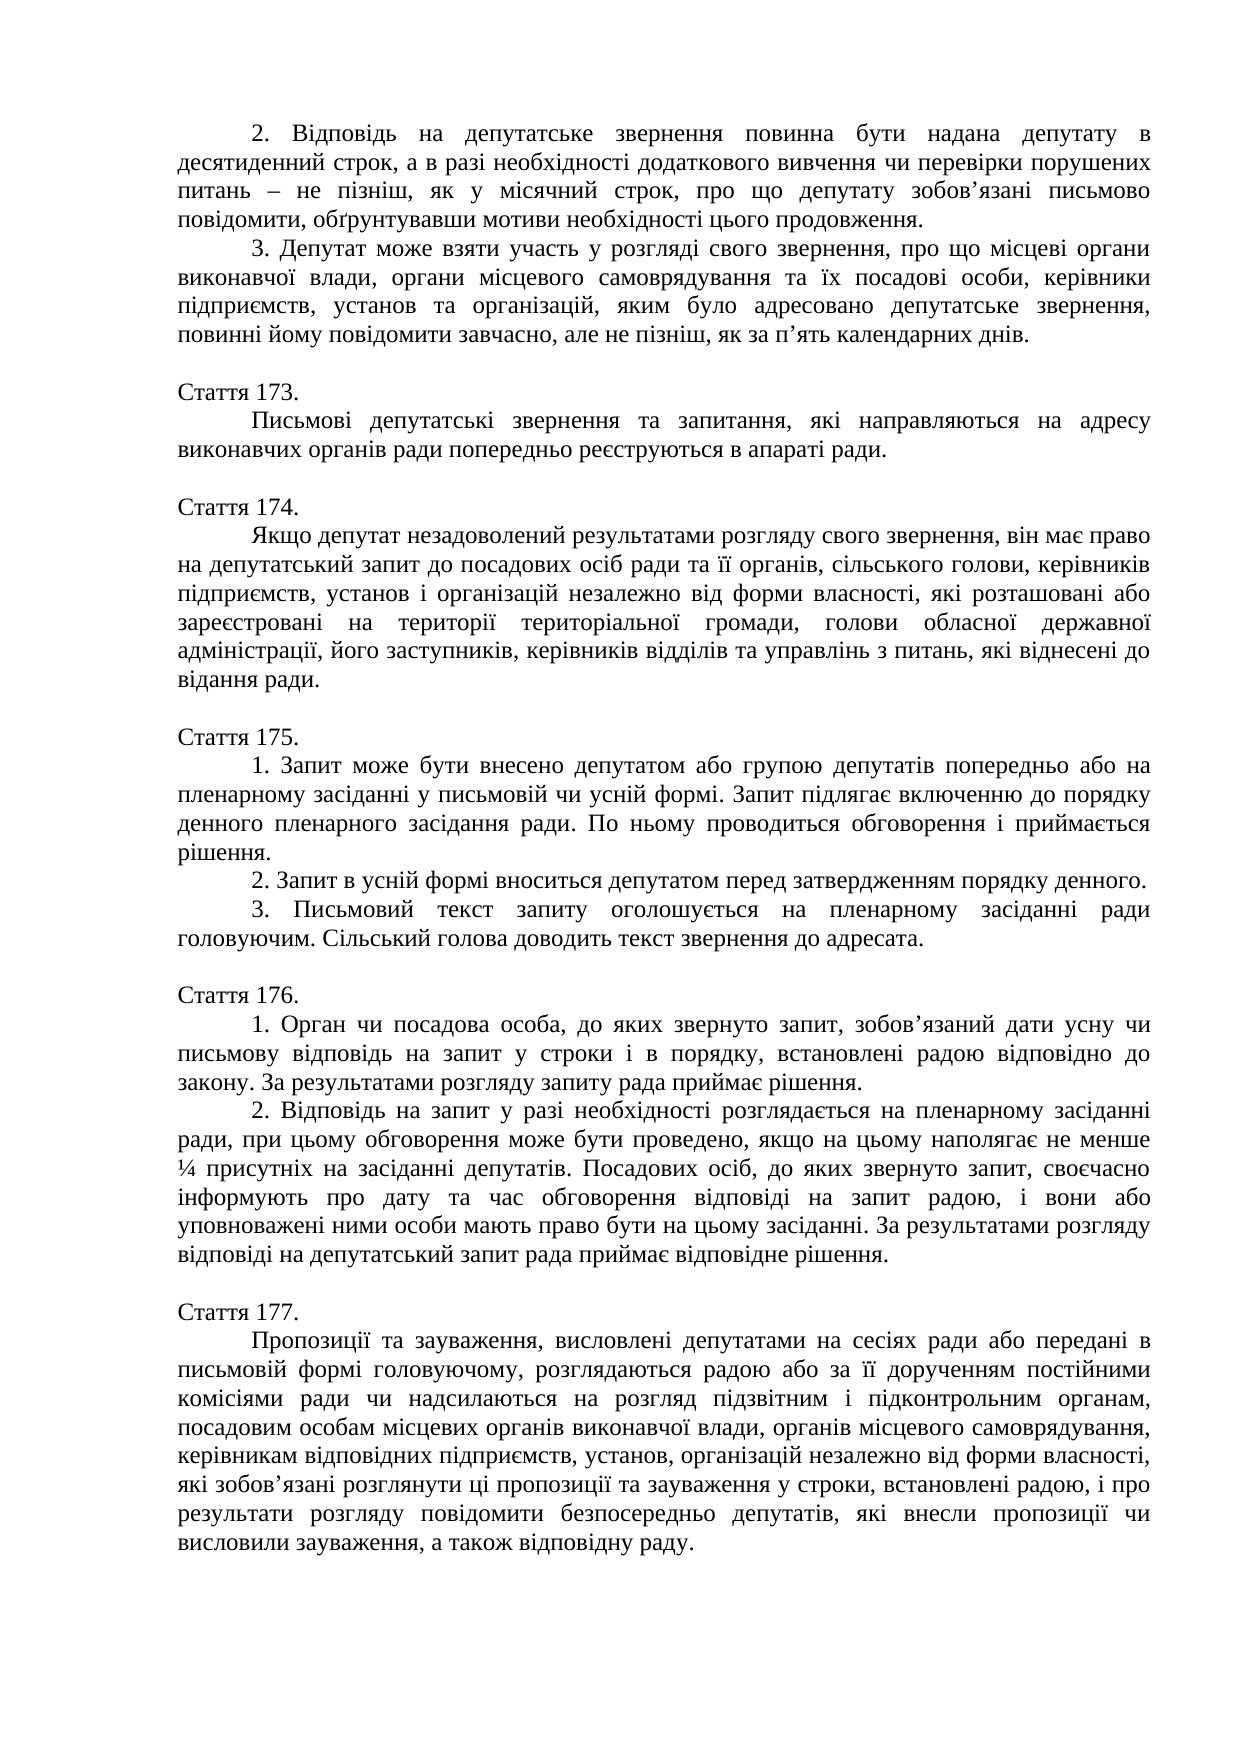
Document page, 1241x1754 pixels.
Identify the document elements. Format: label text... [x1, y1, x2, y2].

text Стаття 173. [177, 377, 1152, 406]
text 1. Орган чи посадова особа, до яких звернуто запит, зобов’язаний дати усну чи письмову відповідь на запит у строки і в порядку, встановлені радою відповідно до закону. За результатами розгляду запиту рада приймає рішення. [177, 1009, 1152, 1096]
text Пропозиції та зауваження, висловлені депутатами на сесіях ради або передані в письмовій формі головуючому, розглядаються радою або за її дорученням постійними комісіями ради чи надсилаються на розгляд підзвітним і підконтрольним органам, посадовим особам місцевих органів виконавчої влади, органів місцевого самоврядування, керівникам відповідних підприємств, установ, організацій незалежно від форми власності, які зобов’язані розглянути ці пропозиції та зауваження у строки, встановлені радою, і про результати розгляду повідомити безпосередньо депутатів, які внесли пропозиції чи висловили зауваження, а також відповідну раду. [177, 1326, 1152, 1556]
text Стаття 174. [177, 492, 1152, 521]
text 2. Відповідь на депутатське звернення повинна бути надана депутату в десятиденний строк, а в разі необхідності додаткового вивчення чи перевірки порушених питань – не пізніш, як у місячний строк, про що депутату зобов’язані письмово повідомити, обґрунтувавши мотиви необхідності цього продовження. [177, 118, 1152, 233]
text 3. Письмовий текст запиту оголошується на пленарному засіданні ради головуючим. Сільський голова доводить текст звернення до адресата. [177, 894, 1152, 952]
text Письмові депутатські звернення та запитання, які направляються на адресу виконавчих органів ради попередньо реєструються в апараті ради. [177, 406, 1152, 463]
text Стаття 177. [177, 1297, 1152, 1326]
text 1. Запит може бути внесено депутатом або групою депутатів попередньо або на пленарному засіданні у письмовій чи усній формі. Запит підлягає включенню до порядку денного пленарного засідання ради. По ньому проводиться обговорення і приймається рішення. [177, 751, 1152, 866]
text 2. Запит в усній формі вноситься депутатом перед затвердженням порядку денного. [177, 866, 1152, 894]
text 2. Відповідь на запит у разі необхідності розглядається на пленарному засіданні ради, при цьому обговорення може бути проведено, якщо на цьому наполягає не менше ¼ присутніх на засіданні депутатів. Посадових осіб, до яких звернуто запит, своєчасно інформують про дату та час обговорення відповіді на запит радою, і вони або уповноважені ними особи мають право бути на цьому засіданні. За результатами розгляду відповіді на депутатський запит рада приймає відповідне рішення. [177, 1096, 1152, 1268]
text Стаття 175. [177, 722, 1152, 751]
text Стаття 176. [177, 981, 1152, 1009]
text Якщо депутат незадоволений результатами розгляду свого звернення, він має право на депутатський запит до посадових осіб ради та її органів, сільського голови, керівників підприємств, установ і організацій незалежно від форми власності, які розташовані або зареєстровані на території територіальної громади, голови обласної державної адміністрації, його заступників, керівників відділів та управлінь з питань, які віднесені до відання ради. [177, 521, 1152, 693]
text 3. Депутат може взяти участь у розгляді свого звернення, про що місцеві органи виконавчої влади, органи місцевого самоврядування та їх посадові особи, керівники підприємств, установ та організацій, яким було адресовано депутатське звернення, повинні йому повідомити завчасно, але не пізніш, як за п’ять календарних днів. [177, 233, 1152, 348]
